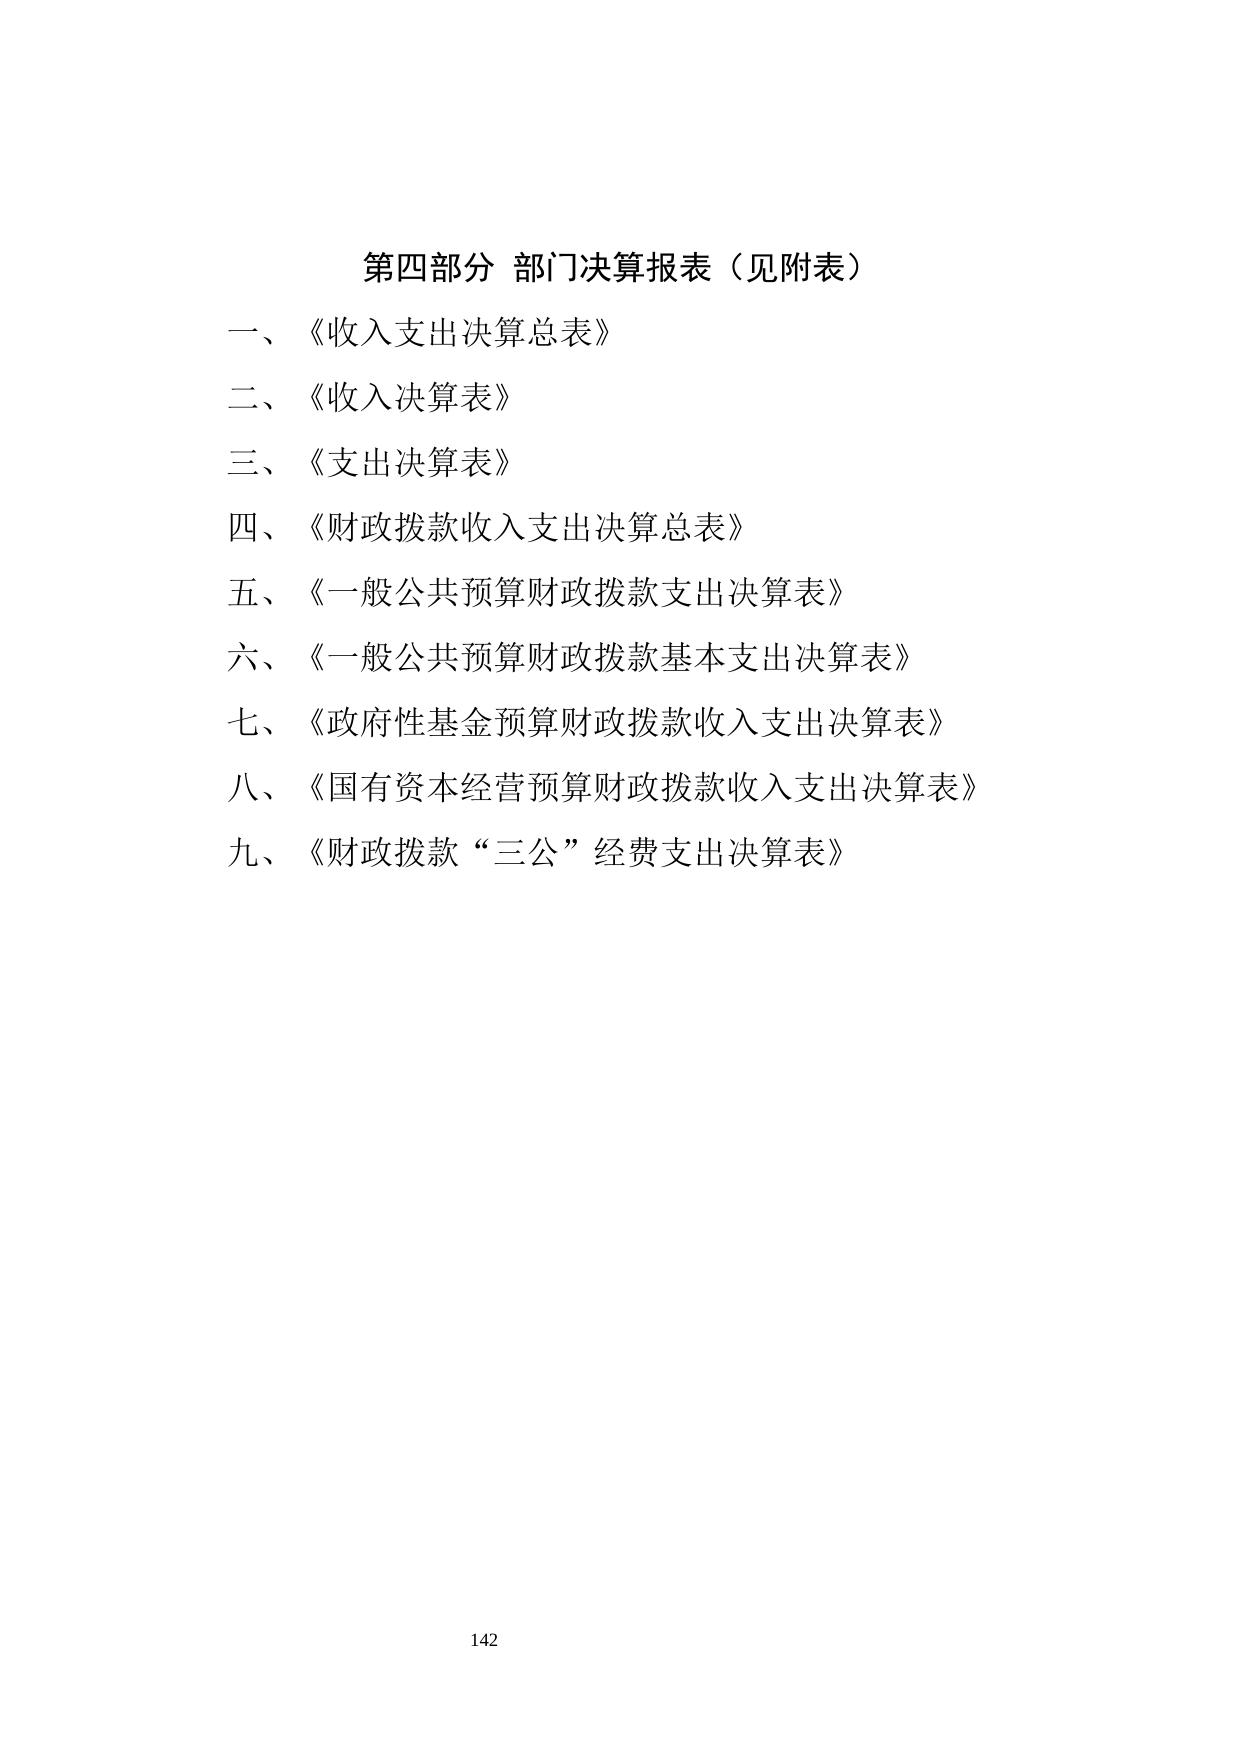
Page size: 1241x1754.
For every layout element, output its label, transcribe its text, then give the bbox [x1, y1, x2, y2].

text 第四部分 部门决算报表（见附表） [159, 233, 1081, 298]
text 四、《财政拨款收入支出决算总表》 [159, 493, 1081, 558]
text 七、《政府性基金预算财政拨款收入支出决算表》 [159, 688, 1081, 753]
text 九、《财政拨款“三公”经费支出决算表》 [159, 818, 1081, 883]
text 五、《一般公共预算财政拨款支出决算表》 [159, 558, 1081, 623]
text 三、《支出决算表》 [159, 428, 1081, 493]
text 八、《国有资本经营预算财政拨款收入支出决算表》 [159, 753, 1081, 818]
text 六、《一般公共预算财政拨款基本支出决算表》 [159, 623, 1081, 688]
text 一、《收入支出决算总表》 [159, 298, 1081, 363]
text 二、《收入决算表》 [159, 363, 1081, 428]
